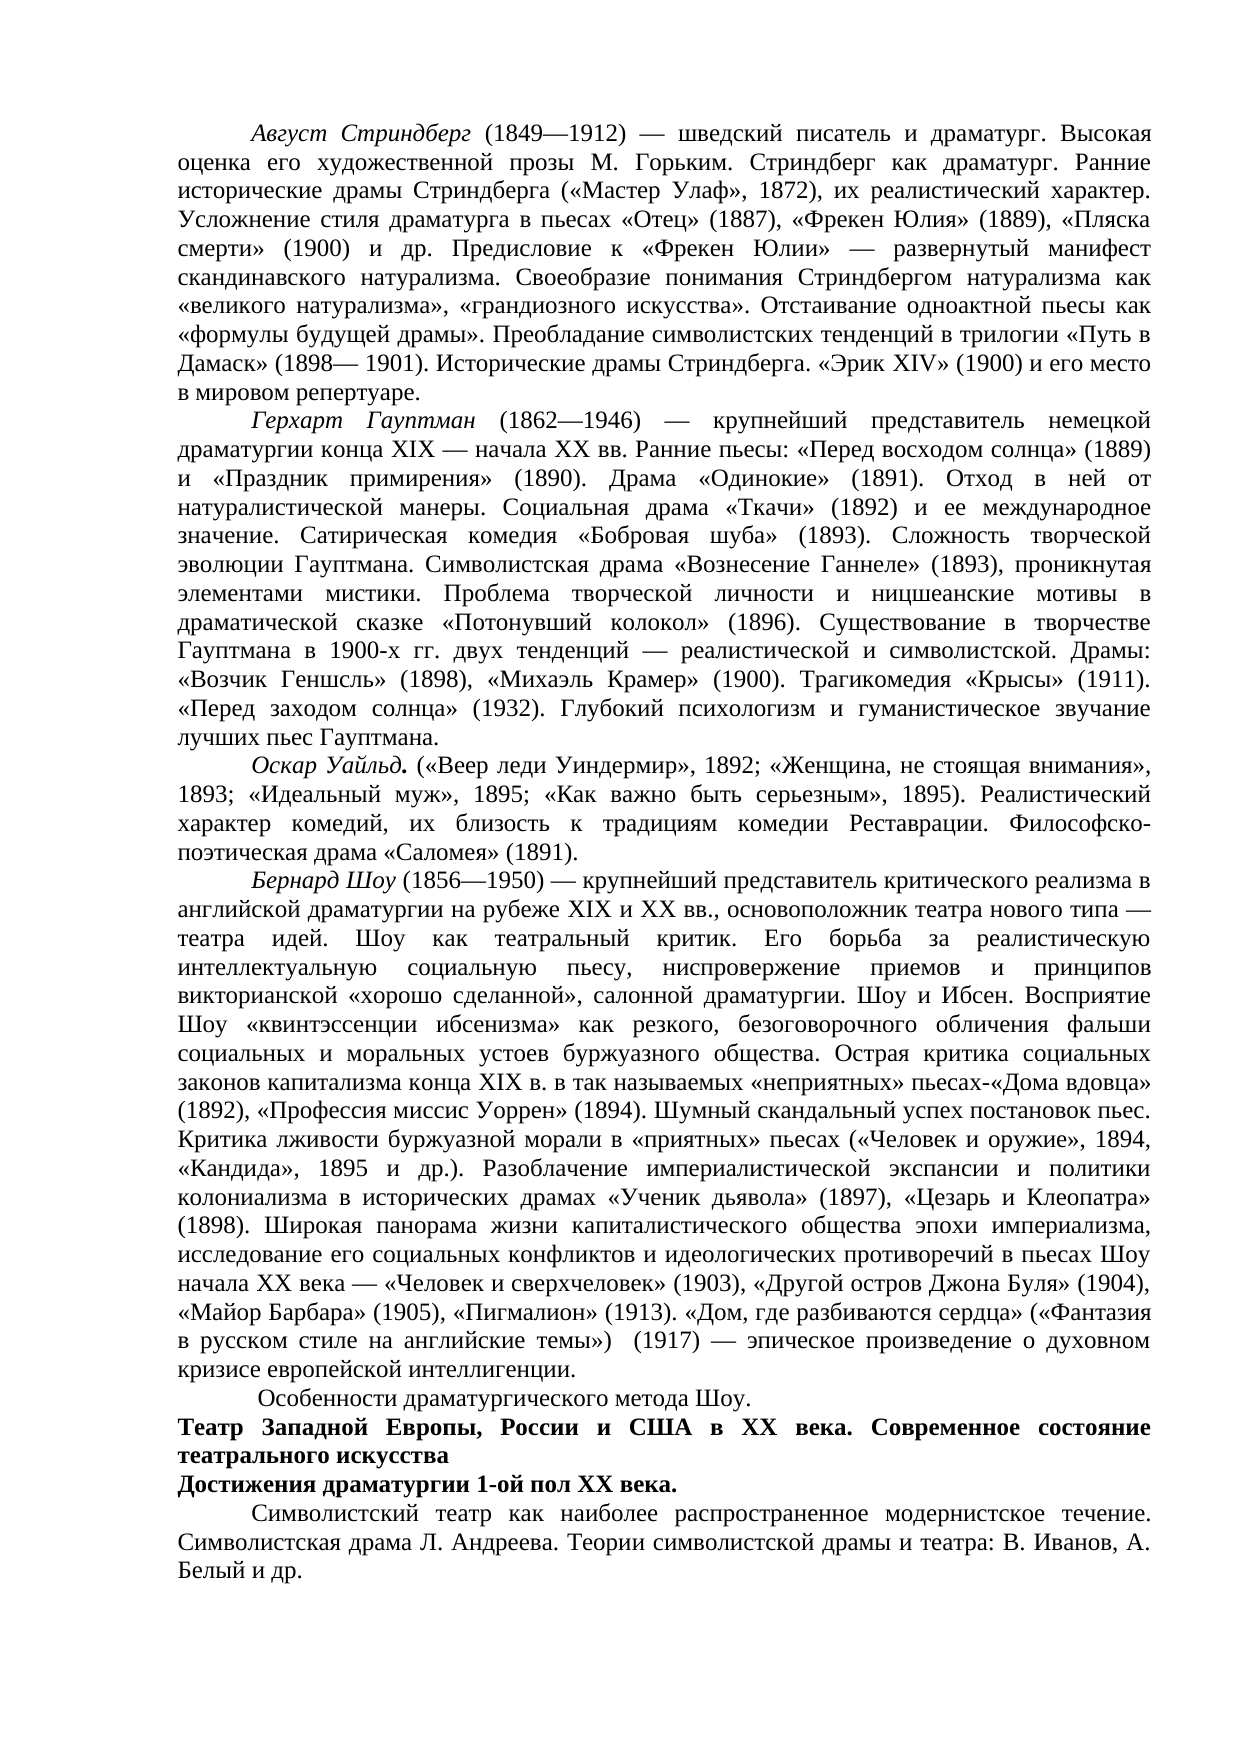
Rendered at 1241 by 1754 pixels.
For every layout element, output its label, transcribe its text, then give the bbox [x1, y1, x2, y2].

text Символистский театр как наиболее распространенное модернистское течение. Символистская драма Л. Андреева. Теории символистской драмы и театра: В. Иванов, А. Белый и др. [177, 1498, 1152, 1584]
text Август Стриндберг (1849—1912) — шведский писатель и драматург. Высокая оценка его художественной прозы М. Горьким. Стриндберг как драматург. Ранние исторические драмы Стриндберга («Мастер Улаф», 1872), их реалистический характер. Усложнение стиля драматурга в пьесах «Отец» (1887), «Фрекен Юлия» (1889), «Пляска смерти» (1900) и др. Предисловие к «Фрекен Юлии» — развернутый манифест скандинавского натурализма. Своеобразие понимания Стриндбергом натурализма как «великого натурализма», «грандиозного искусства». Отстаивание одноактной пьесы как «формулы будущей драмы». Преобладание символистских тенденций в трилогии «Путь в Дамаск» (1898— 1901). Исторические драмы Стриндберга. «Эрик XIV» (1900) и его место в мировом репертуаре. [177, 118, 1152, 406]
text Особенности драматургического метода Шоу. [177, 1383, 1152, 1412]
text Театр Западной Европы, России и США в ХХ века. Современное состояние театрального искусства [177, 1412, 1152, 1469]
text Бернард Шоу (1856—1950) — крупнейший представитель критического реализма в английской драматургии на рубеже XIX и XX вв., основоположник театра нового типа — театра идей. Шоу как театральный критик. Его борьба за реалистическую интеллектуальную социальную пьесу, ниспровержение приемов и принципов викторианской «хорошо сделанной», салонной драматургии. Шоу и Ибсен. Восприятие Шоу «квинтэссенции ибсенизма» как резкого, безоговорочного обличения фальши социальных и моральных устоев буржуазного общества. Острая критика социальных законов капитализма конца XIX в. в так называемых «неприятных» пьесах-«Дома вдовца» (1892), «Профессия миссис Уоррен» (1894). Шумный скандальный успех постановок пьес. Критика лживости буржуазной морали в «приятных» пьесах («Человек и оружие», 1894, «Кандида», 1895 и др.). Разоблачение империалистической экспансии и политики колониализма в исторических драмах «Ученик дьявола» (1897), «Цезарь и Клеопатра» (1898). Широкая панорама жизни капиталистического общества эпохи империализма, исследование его социальных конфликтов и идеологических противоречий в пьесах Шоу начала XX века — «Человек и сверхчеловек» (1903), «Другой остров Джона Буля» (1904), «Майор Барбара» (1905), «Пигмалион» (1913). «Дом, где разбиваются сердца» («Фантазия в русском стиле на английские темы») (1917) — эпическое произведение о духовном кризисе европейской интеллигенции. [177, 866, 1152, 1383]
text Оскар Уайльд. («Веер леди Уиндермир», 1892; «Женщина, не стоящая внимания», 1893; «Идеальный муж», 1895; «Как важно быть серьезным», 1895). Реалистический характер комедий, их близость к традициям комедии Реставрации. Философско-поэтическая драма «Саломея» (1891). [177, 751, 1152, 866]
text Герхарт Гауптман (1862—1946) — крупнейший представитель немецкой драматургии конца XIX — начала XX вв. Ранние пьесы: «Перед восходом солнца» (1889) и «Праздник примирения» (1890). Драма «Одинокие» (1891). Отход в ней от натуралистической манеры. Социальная драма «Ткачи» (1892) и ее международное значение. Сатирическая комедия «Бобровая шуба» (1893). Сложность творческой эволюции Гауптмана. Символистская драма «Вознесение Ганнеле» (1893), проникнутая элементами мистики. Проблема творческой личности и ницшеанские мотивы в драматической сказке «Потонувший колокол» (1896). Существование в творчестве Гауптмана в 1900-х гг. двух тенденций — реалистической и символистской. Драмы: «Возчик Геншсль» (1898), «Михаэль Крамер» (1900). Трагикомедия «Крысы» (1911). «Перед заходом солнца» (1932). Глубокий психологизм и гуманистическое звучание лучших пьес Гауптмана. [177, 406, 1152, 751]
text Достижения драматургии 1-ой пол ХХ века. [177, 1469, 1152, 1498]
